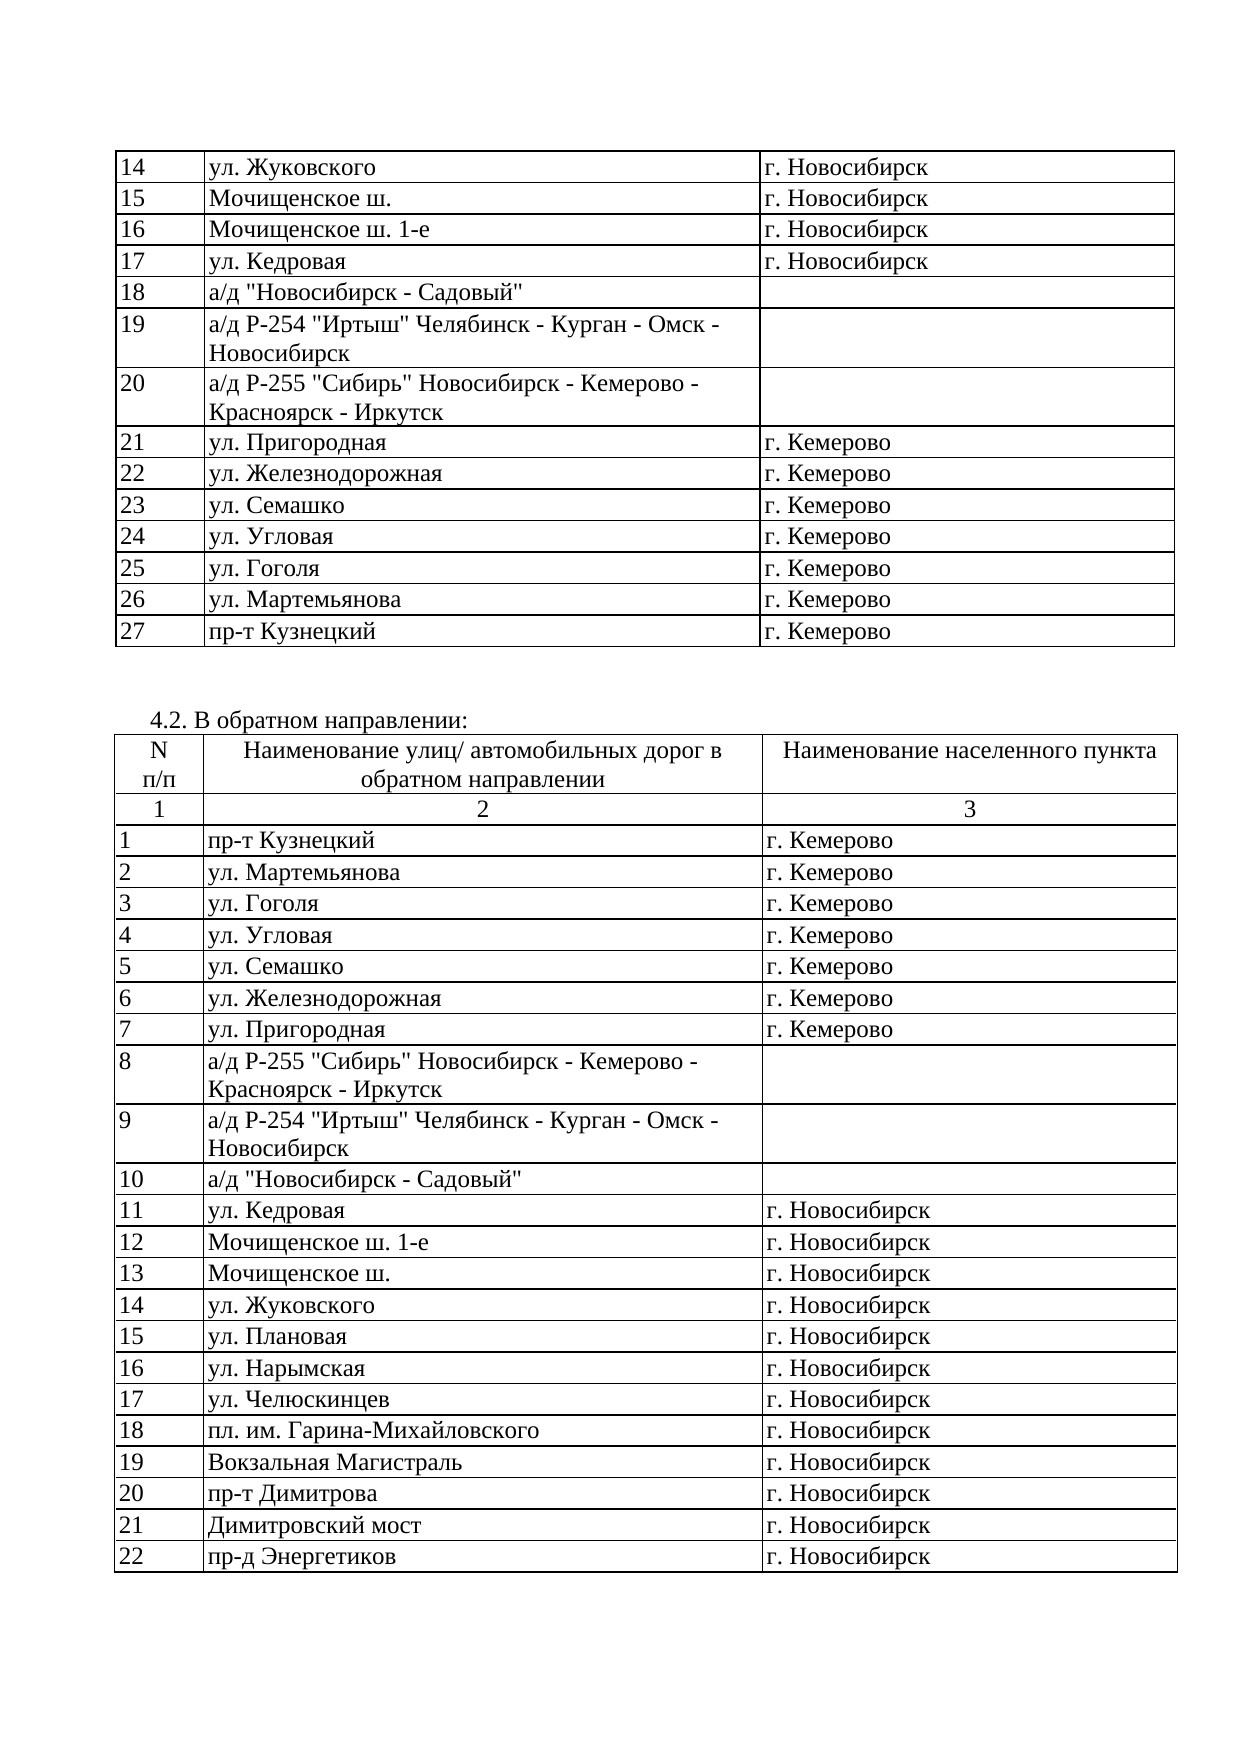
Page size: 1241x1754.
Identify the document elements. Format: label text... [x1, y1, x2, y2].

table_cell а/д Р-254 "Иртыш" Челябинск - Курган - Омск - Новосибирск [205, 309, 759, 366]
table_cell Мочищенское ш. [204, 1258, 762, 1288]
table_cell [761, 368, 1174, 425]
table_cell г. Кемерово [763, 950, 1177, 981]
table_cell г. Новосибирск [761, 246, 1174, 276]
table_cell ул. Мартемьянова [205, 584, 759, 614]
table_cell 27 [117, 616, 204, 646]
table_cell 11 [115, 1195, 203, 1225]
table_cell 17 [115, 1384, 203, 1414]
table_cell г. Новосибирск [763, 1351, 1177, 1382]
table_cell г. Кемерово [761, 584, 1174, 614]
table_cell 5 [115, 951, 203, 981]
table_cell г. Новосибирск [763, 1540, 1177, 1571]
table_cell 15 [117, 183, 204, 213]
table_cell 20 [115, 1478, 203, 1508]
table_cell а/д "Новосибирск - Садовый" [205, 277, 759, 307]
table_cell 20 [117, 368, 204, 425]
table_cell 3 [763, 793, 1177, 824]
table_cell 7 [115, 1014, 203, 1044]
table_cell г. Новосибирск [763, 1225, 1177, 1257]
table_cell ул. Железнодорожная [205, 458, 759, 488]
table_cell [763, 1044, 1177, 1103]
table_cell г. Новосибирск [763, 1383, 1177, 1414]
table_cell Димитровский мост [204, 1510, 762, 1540]
table_cell ул. Кедровая [204, 1195, 762, 1225]
table_cell Мочищенское ш. 1-е [205, 215, 759, 244]
table_cell г. Кемерово [763, 887, 1177, 918]
table_cell 22 [115, 1541, 203, 1571]
table_cell ул. Угловая [204, 920, 762, 950]
table_cell 3 [115, 888, 203, 918]
table_cell г. Новосибирск [761, 215, 1174, 244]
table_cell Вокзальная Магистраль [204, 1447, 762, 1477]
table_cell г. Новосибирск [763, 1477, 1177, 1508]
table_cell ул. Нарымская [204, 1353, 762, 1382]
table_cell пр-д Энергетиков [204, 1541, 762, 1571]
table_cell 4 [115, 919, 203, 950]
table_cell 26 [117, 584, 204, 614]
table_cell а/д Р-255 "Сибирь" Новосибирск - Кемерово - Красноярск - Иркутск [204, 1046, 762, 1103]
table_cell г. Кемерово [761, 490, 1174, 520]
table_cell ул. Железнодорожная [204, 983, 762, 1013]
table_cell г. Новосибирск [761, 183, 1174, 213]
table_cell 2 [115, 856, 203, 887]
table_cell ул. Кедровая [205, 246, 759, 276]
table_cell 18 [117, 277, 204, 307]
table_cell 10 [115, 1163, 203, 1194]
table_cell ул. Угловая [205, 521, 759, 551]
table_cell а/д "Новосибирск - Садовый" [204, 1164, 762, 1194]
table_cell пр-т Кузнецкий [205, 616, 759, 646]
table_cell 23 [117, 490, 204, 520]
table_cell 21 [117, 427, 204, 457]
table_cell 17 [117, 246, 204, 276]
table_cell 1 [115, 825, 203, 855]
table_cell г. Кемерово [761, 521, 1174, 551]
table_cell ул. Плановая [204, 1321, 762, 1351]
table_cell ул. Жуковского [204, 1290, 762, 1319]
table_cell 18 [115, 1415, 203, 1445]
table_cell [763, 1103, 1177, 1162]
table_cell ул. Гоголя [204, 888, 762, 918]
table_header Наименование улиц/ автомобильных дорог в обратном направлении [204, 735, 762, 792]
table_cell г. Кемерово [763, 855, 1177, 887]
table_cell 13 [115, 1258, 203, 1288]
table_cell г. Кемерово [763, 918, 1177, 950]
table_cell г. Кемерово [761, 616, 1174, 646]
table_cell 19 [117, 309, 204, 366]
text 4.2. В обратном направлении: [150, 705, 1090, 733]
table_cell г. Кемерово [763, 824, 1177, 855]
table_cell г. Новосибирск [761, 152, 1174, 181]
table_cell Мочищенское ш. 1-е [204, 1227, 762, 1257]
table_cell г. Новосибирск [763, 1194, 1177, 1225]
table_cell ул. Челюскинцев [204, 1384, 762, 1414]
table_cell ул. Пригородная [204, 1014, 762, 1044]
table_cell Мочищенское ш. [205, 183, 759, 213]
table_cell а/д Р-255 "Сибирь" Новосибирск - Кемерово - Красноярск - Иркутск [205, 368, 759, 425]
table_cell 16 [117, 215, 204, 244]
table_cell ул. Мартемьянова [204, 857, 762, 887]
table_cell 22 [117, 458, 204, 488]
table_cell ул. Семашко [204, 951, 762, 981]
table_cell 14 [115, 1289, 203, 1319]
table_cell ул. Жуковского [205, 152, 759, 181]
table_cell 19 [115, 1446, 203, 1477]
table_cell 8 [115, 1045, 203, 1103]
table_cell г. Новосибирск [763, 1414, 1177, 1445]
table_cell г. Новосибирск [763, 1445, 1177, 1477]
table_cell [761, 309, 1174, 366]
table_header N п/п [115, 735, 203, 792]
table_cell 9 [115, 1104, 203, 1162]
table_cell пр-т Димитрова [204, 1478, 762, 1508]
table_cell 6 [115, 982, 203, 1013]
table_cell г. Кемерово [763, 1013, 1177, 1044]
table_cell г. Кемерово [761, 427, 1174, 457]
table_cell 25 [117, 553, 204, 583]
table_cell 14 [117, 152, 204, 181]
table_cell г. Новосибирск [763, 1508, 1177, 1540]
table_cell ул. Гоголя [205, 553, 759, 583]
table_cell пр-т Кузнецкий [204, 826, 762, 855]
table_cell [763, 1162, 1177, 1194]
table_cell г. Кемерово [761, 458, 1174, 488]
table_cell ул. Семашко [205, 490, 759, 520]
table_header Наименование населенного пункта [763, 735, 1177, 792]
table_cell 1 [115, 794, 203, 824]
table_cell пл. им. Гарина-Михайловского [204, 1416, 762, 1445]
table_cell 21 [115, 1509, 203, 1540]
table_cell г. Новосибирск [763, 1257, 1177, 1288]
table_cell 15 [115, 1321, 203, 1351]
table_cell г. Кемерово [763, 981, 1177, 1013]
table_cell г. Кемерово [761, 553, 1174, 583]
table_cell 2 [204, 794, 762, 824]
table_cell 16 [115, 1352, 203, 1382]
table_cell [761, 277, 1174, 307]
table_cell 24 [117, 521, 204, 551]
table_cell 12 [115, 1226, 203, 1257]
table_cell г. Новосибирск [763, 1288, 1177, 1319]
table_cell г. Новосибирск [763, 1320, 1177, 1351]
table_cell ул. Пригородная [205, 427, 759, 457]
table_cell а/д Р-254 "Иртыш" Челябинск - Курган - Омск - Новосибирск [204, 1105, 762, 1162]
